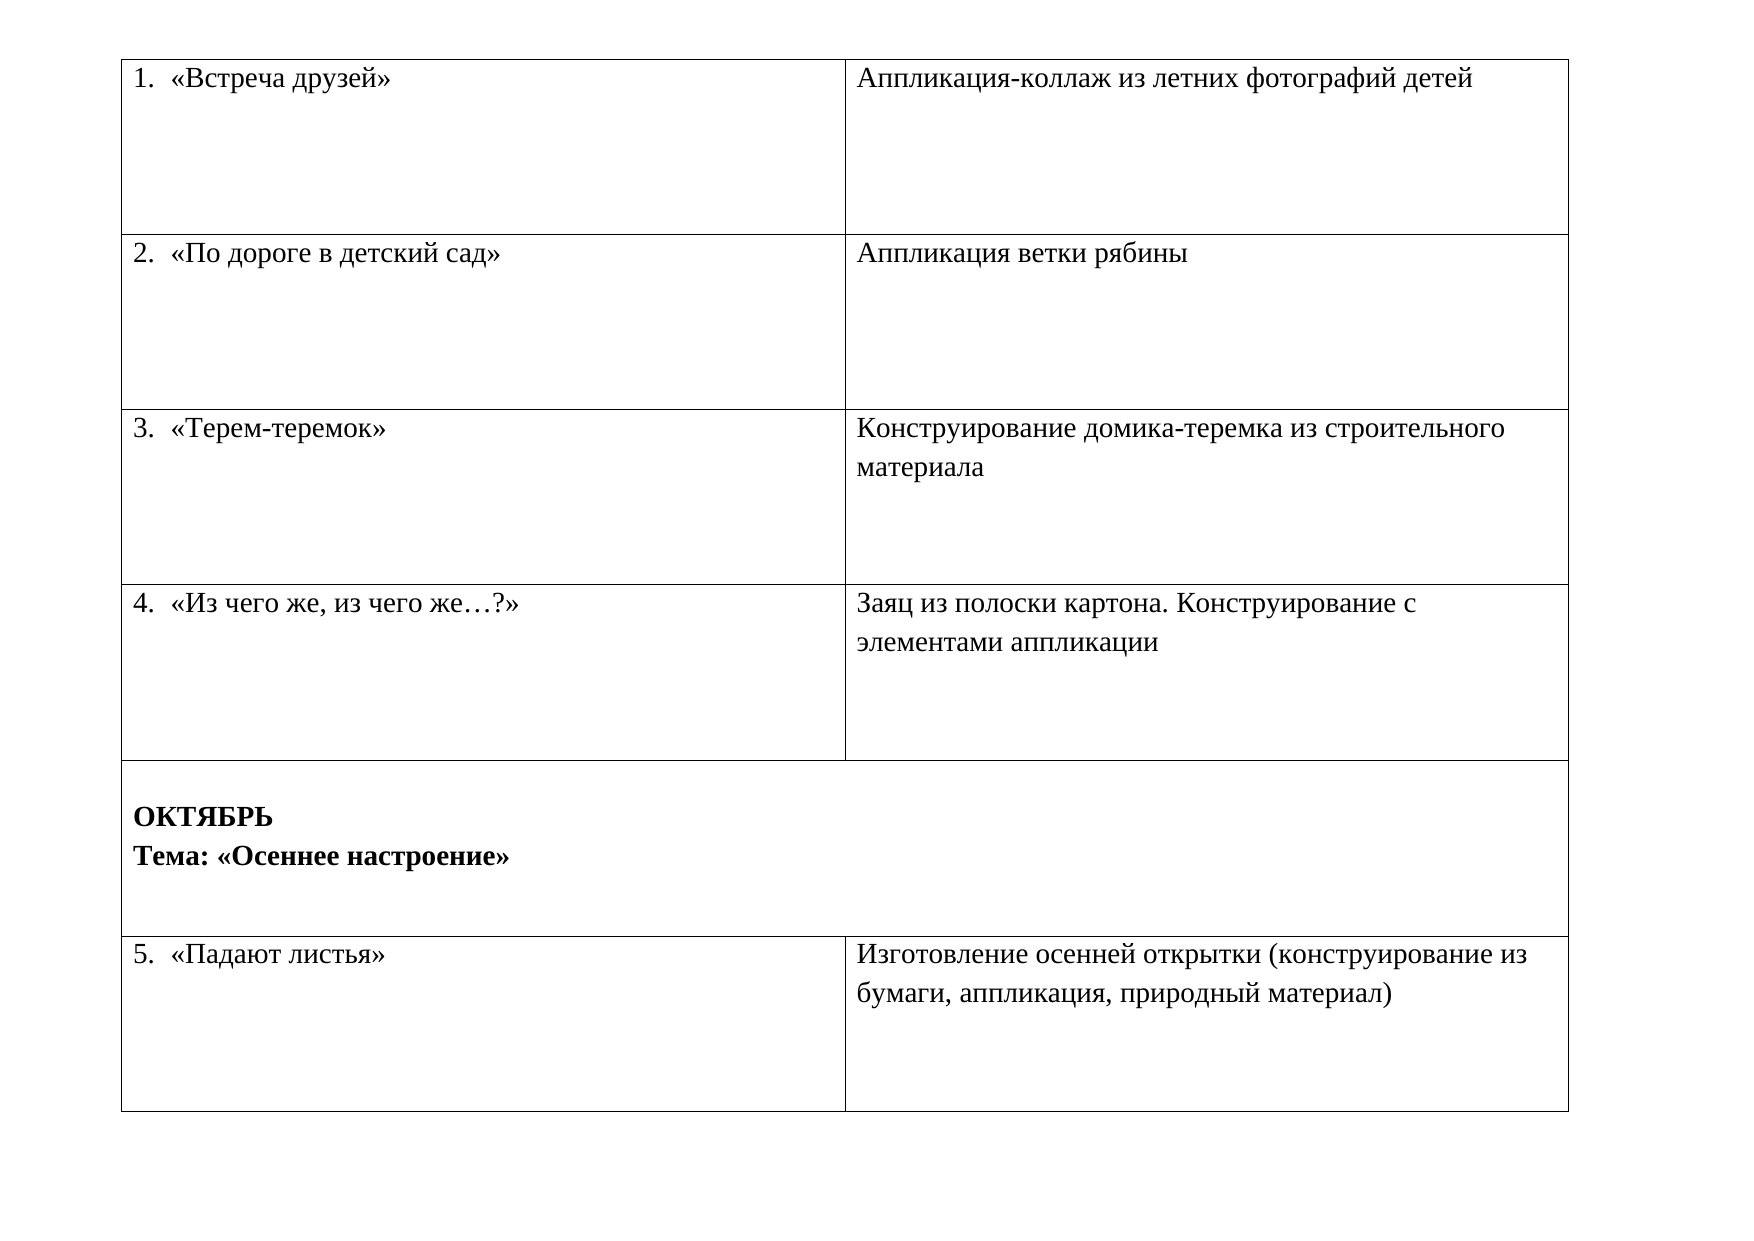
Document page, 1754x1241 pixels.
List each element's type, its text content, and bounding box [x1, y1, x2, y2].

table_cell Аппликация-коллаж из летних фотографий детей [846, 60, 1568, 234]
table_cell «Встреча друзей» [122, 60, 845, 234]
table_cell Аппликация ветки рябины [846, 235, 1568, 409]
table_cell «По дороге в детский сад» [122, 235, 845, 409]
table_cell Конструирование домика-теремка из строительного материала [846, 410, 1568, 584]
table_cell Заяц из полоски картона. Конструирование с элементами аппликации [846, 585, 1568, 759]
table_cell ОКТЯБРЬ Тема: «Осеннее настроение» [122, 761, 1568, 936]
table_cell «Терем-теремок» [122, 410, 845, 584]
table_cell Изготовление осенней открытки (конструирование из бумаги, аппликация, природный материал) [846, 937, 1568, 1111]
table_cell «Падают листья» [122, 937, 845, 1111]
table_cell «Из чего же, из чего же…?» [122, 585, 845, 759]
